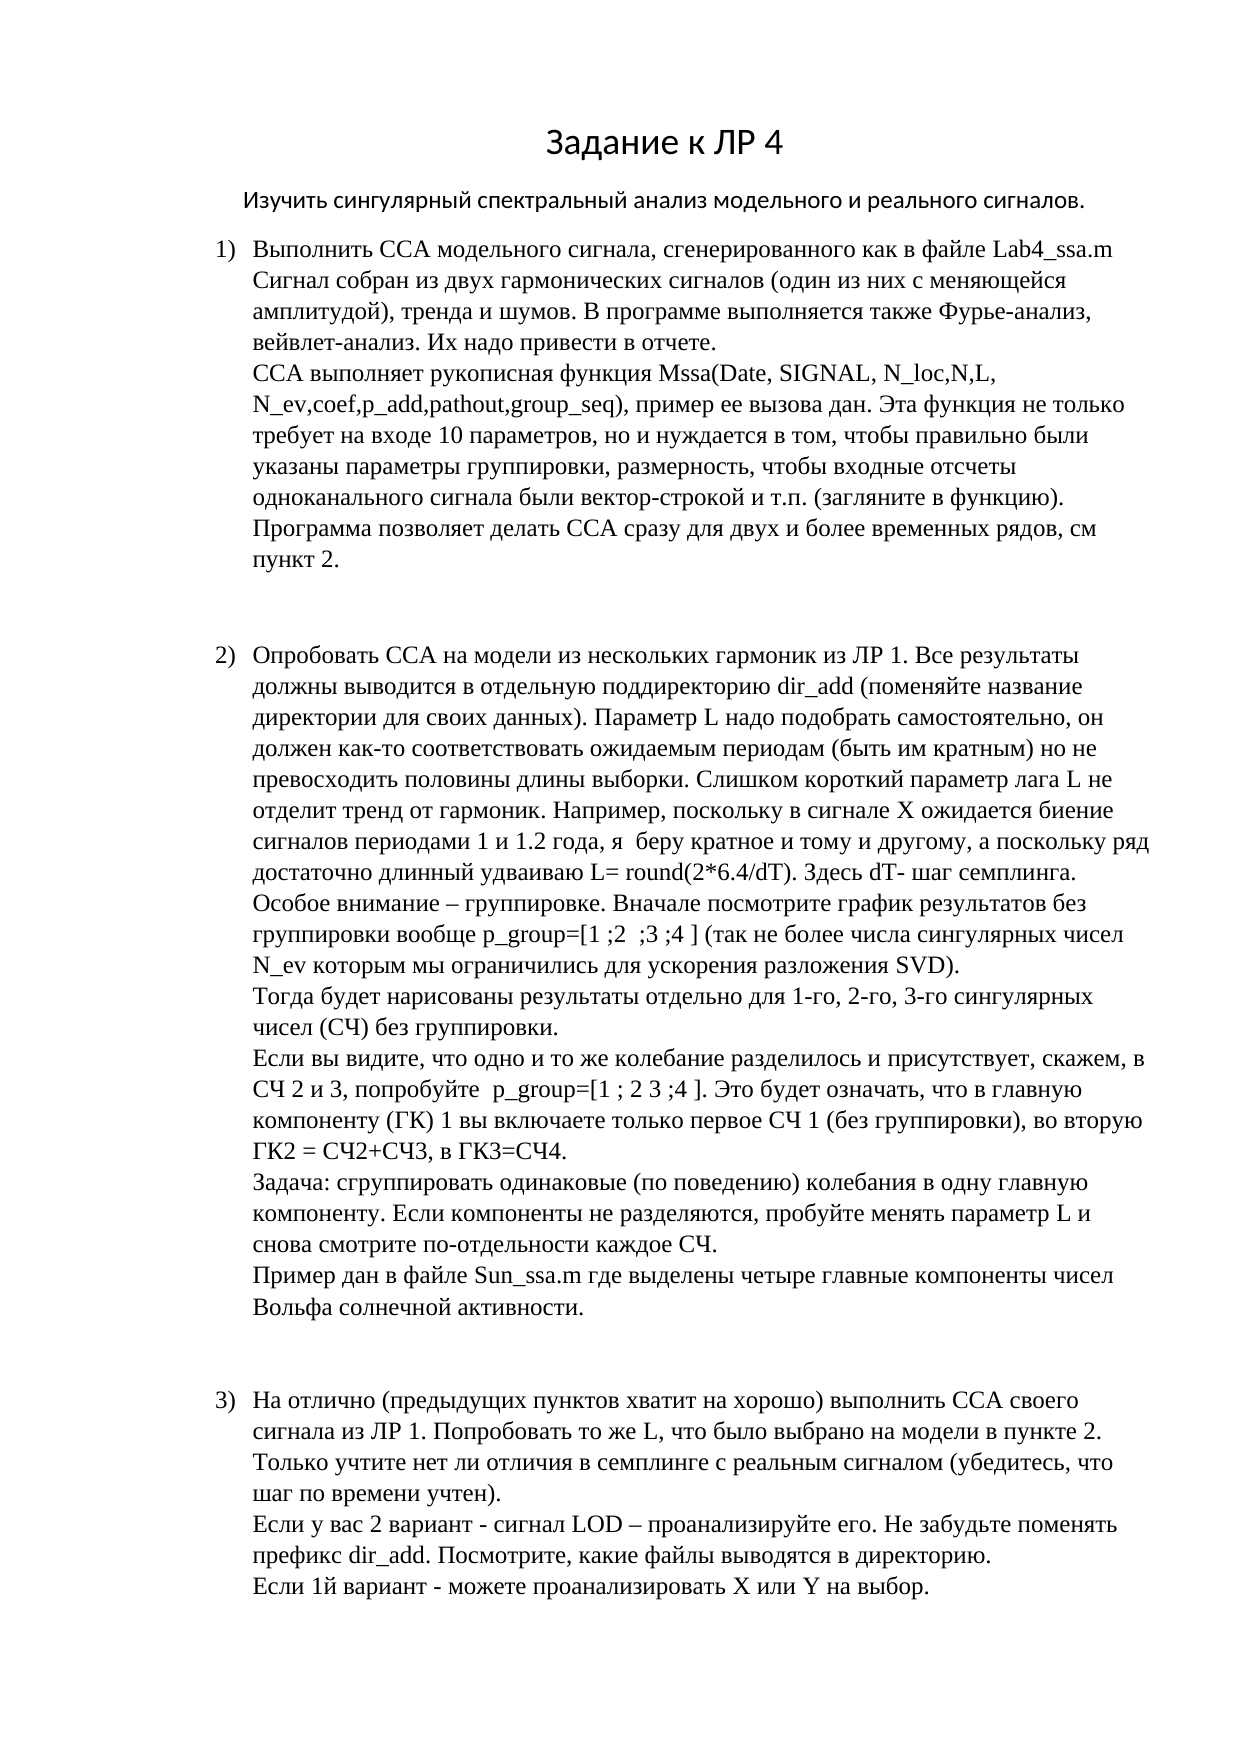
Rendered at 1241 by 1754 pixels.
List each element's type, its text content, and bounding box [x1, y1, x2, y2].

text Изучить сингулярный спектральный анализ модельного и реального сигналов. [177, 184, 1152, 215]
list Программа позволяет делать ССА сразу для двух и более временных рядов, см пункт 2. [252, 513, 1152, 573]
list Если вы видите, что одно и то же колебание разделилось и присутствует, скажем, в СЧ 2 и 3, попробуйте p_group=[1 ; 2 3 ;4 ]. Это будет означать, что в главную компоненту (ГК) 1 вы включаете только первое СЧ 1 (без группировки), во вторую ГК2 = СЧ2+СЧ3, в ГК3=СЧ4. [252, 1043, 1152, 1165]
list Если 1й вариант - можете проанализировать X или Y на выбор. [252, 1571, 1152, 1600]
list Выполнить ССА модельного сигнала, сгенерированного как в файле Lab4_ssa.m Сигнал собран из двух гармонических сигналов (один из них с меняющейся амплитудой), тренда и шумов. В программе выполняется также Фурье-анализ, вейвлет-анализ. Их надо привести в отчете. [215, 234, 1152, 356]
list Тогда будет нарисованы результаты отдельно для 1-го, 2-го, 3-го сингулярных чисел (СЧ) без группировки. [252, 981, 1152, 1041]
list Если у вас 2 вариант - сигнал LOD – проанализируйте его. Не забудьте поменять префикс dir_add. Посмотрите, какие файлы выводятся в директорию. [252, 1509, 1152, 1569]
list Особое внимание – группировке. Вначале посмотрите график результатов без группировки вообще p_group=[1 ;2 ;3 ;4 ] (так не более числа сингулярных чисел N_ev которым мы ограничились для ускорения разложения SVD). [252, 888, 1152, 979]
list Задача: сгруппировать одинаковые (по поведению) колебания в одну главную компоненту. Если компоненты не разделяются, пробуйте менять параметр L и снова смотрите по-отдельности каждое СЧ. [252, 1167, 1152, 1258]
text Задание к ЛР 4 [177, 118, 1152, 164]
list Опробовать ССА на модели из нескольких гармоник из ЛР 1. Все результаты должны выводится в отдельную поддиректорию dir_add (поменяйте название директории для своих данных). Параметр L надо подобрать самостоятельно, он должен как-то соответствовать ожидаемым периодам (быть им кратным) но не превосходить половины длины выборки. Слишком короткий параметр лага L не отделит тренд от гармоник. Например, поскольку в сигнале X ожидается биение сигналов периодами 1 и 1.2 года, я беру кратное и тому и другому, а поскольку ряд достаточно длинный удваиваю L= round(2*6.4/dT). Здесь dT- шаг семплинга. [215, 640, 1152, 886]
list Пример дан в файле Sun_ssa.m где выделены четыре главные компоненты чисел Вольфа солнечной активности. [252, 1261, 1152, 1320]
list ССА выполняет рукописная функция Mssa(Date, SIGNAL, N_loc,N,L, N_ev,coef,p_add,pathout,group_seq), пример ее вызова дан. Эта функция не только требует на входе 10 параметров, но и нуждается в том, чтобы правильно были указаны параметры группировки, размерность, чтобы входные отсчеты одноканального сигнала были вектор-строкой и т.п. (загляните в функцию). [252, 358, 1152, 511]
list На отлично (предыдущих пунктов хватит на хорошо) выполнить ССА своего сигнала из ЛР 1. Попробовать то же L, что было выбрано на модели в пункте 2. Только учтите нет ли отличия в семплинге с реальным сигналом (убедитесь, что шаг по времени учтен). [215, 1385, 1152, 1507]
